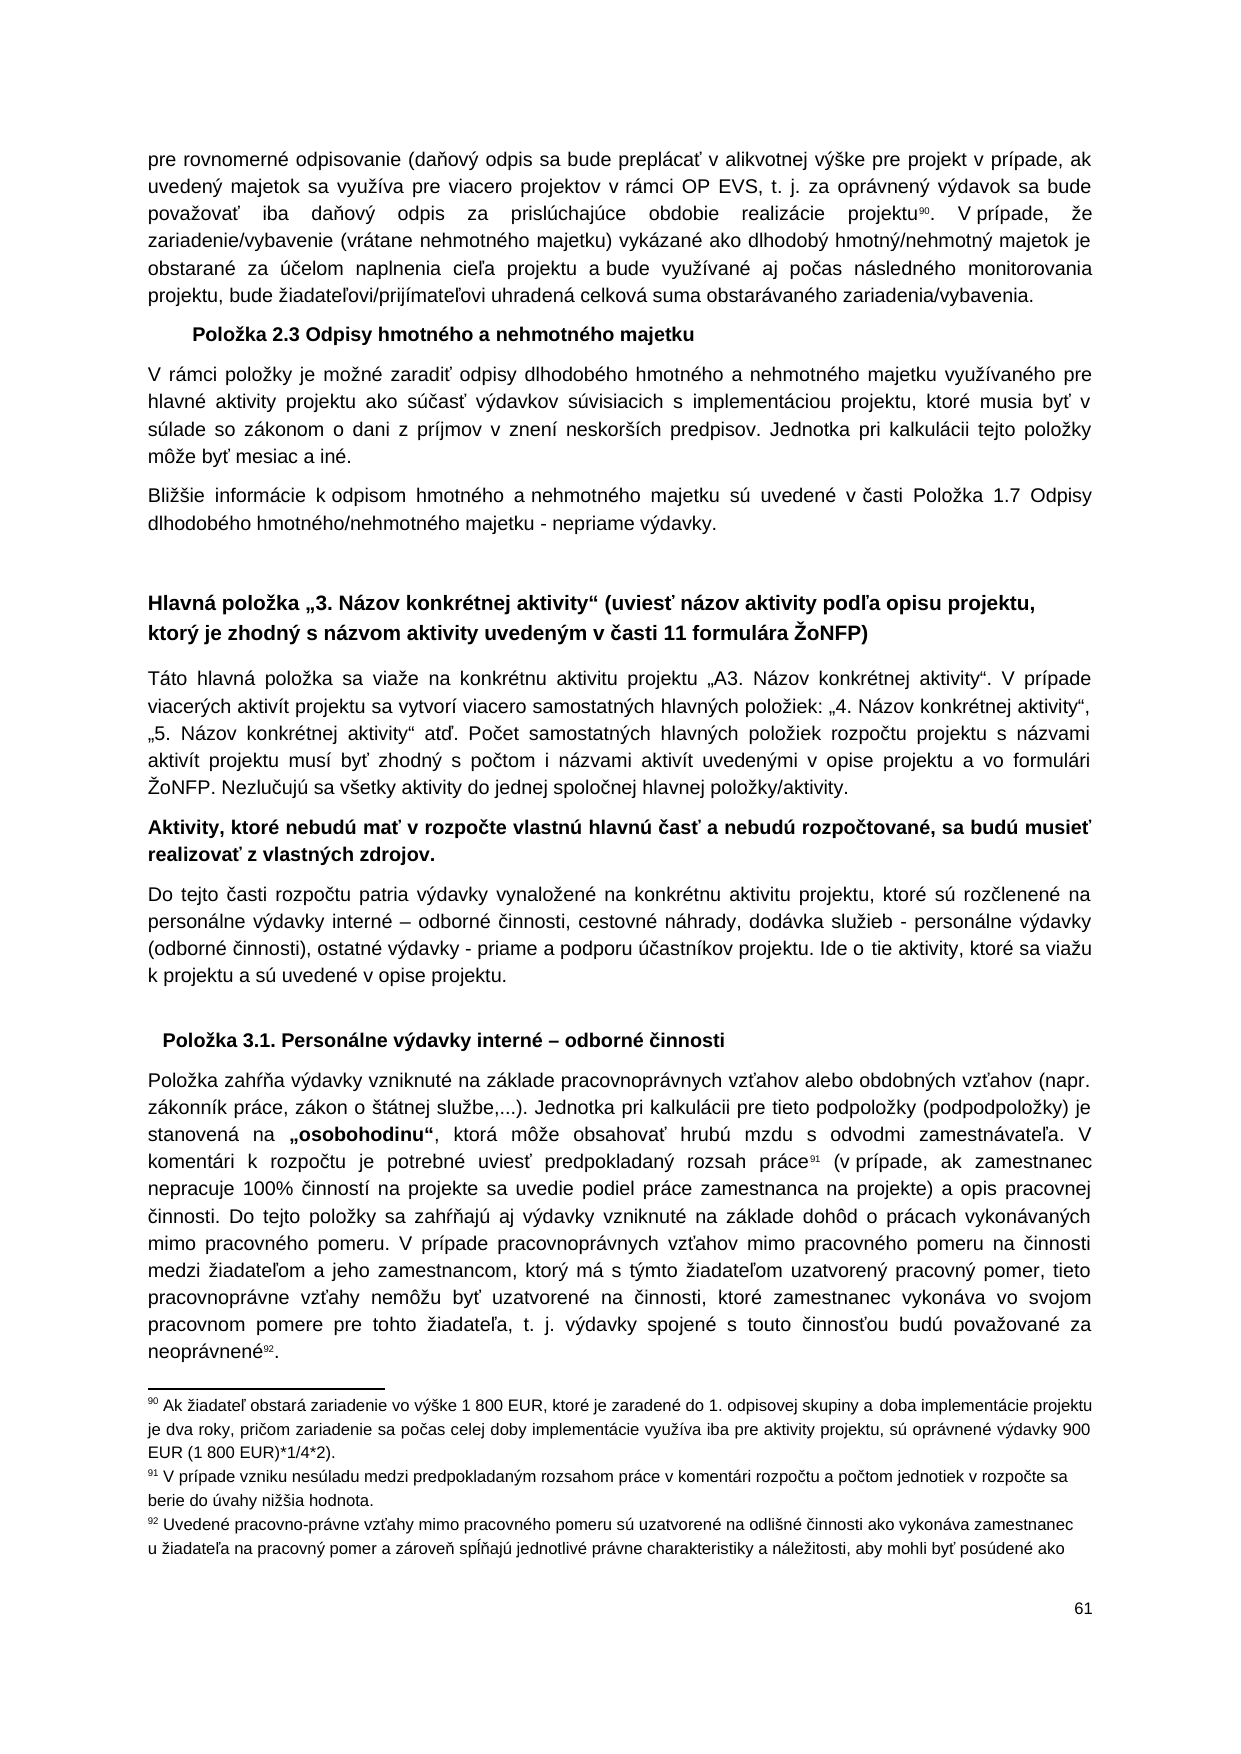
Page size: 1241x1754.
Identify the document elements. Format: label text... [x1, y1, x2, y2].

text Hlavná položka „3. Názov konkrétnej aktivity“ (uviesť názov aktivity podľa opisu projektu, ktorý je zhodný s názvom aktivity uvedeným v časti 11 formulára ŽoNFP) [148, 591, 1092, 645]
text Táto hlavná položka sa viaže na konkrétnu aktivitu projektu „A3. Názov konkrétnej aktivity“. V prípade viacerých aktivít projektu sa vytvorí viacero samostatných hlavných položiek: „4. Názov konkrétnej aktivity“, „5. Názov konkrétnej aktivity“ atď. Počet samostatných hlavných položiek rozpočtu projektu s názvami aktivít projektu musí byť zhodný s počtom i názvami aktivít uvedenými v opise projektu a vo formulári ŽoNFP. Nezlučujú sa všetky aktivity do jednej spoločnej hlavnej položky/aktivity. [148, 667, 1092, 799]
text Ak cena obstarávaného zariadenia/vybavenia (vrátane nehmotného majetku) presiahne alebo nepresiahne výšku definovanú v zákone o dani z príjmov (podľa § 22 uvedeného zákona), t. j. uvedené zariadenie/vybavenie (vrátane nehmotného majetku) je vykázané ako (drobný) dlhodobý hmotný/nehmotný majetok, žiadateľovi bude schválená suma vo výške zodpovedajúcej plánovanej dobe využitia obstaraného zariadenia/vybavenia počas trvania projektu a daňového odpisu v zmysle zákona o dani z príjmov - sadzba pre rovnomerné odpisovanie (daňový odpis sa bude preplácať v alikvotnej výške pre projekt v prípade, ak uvedený majetok sa využíva pre viacero projektov v rámci OP EVS, t. j. za oprávnený výdavok sa bude považovať iba daňový odpis za prislúchajúce obdobie realizácie projektu. V prípade, že zariadenie/vybavenie (vrátane nehmotného majetku) vykázané ako dlhodobý hmotný/nehmotný majetok je obstarané za účelom naplnenia cieľa projektu a bude využívané aj počas následného monitorovania projektu, bude žiadateľovi/prijímateľovi uhradená celková suma obstarávaného zariadenia/vybavenia. [148, 148, 1092, 306]
text Do tejto časti rozpočtu patria výdavky vynaložené na konkrétnu aktivitu projektu, ktoré sú rozčlenené na personálne výdavky interné – odborné činnosti, cestovné náhrady, dodávka služieb - personálne výdavky (odborné činnosti), ostatné výdavky - priame a podporu účastníkov projektu. Ide o tie aktivity, ktoré sa viažu k projektu a sú uvedené v opise projektu. [148, 883, 1092, 987]
text Aktivity, ktoré nebudú mať v rozpočte vlastnú hlavnú časť a nebudú rozpočtované, sa budú musieť realizovať z vlastných zdrojov. [148, 816, 1092, 866]
text Položka 2.3 Odpisy hmotného a nehmotného majetku [192, 323, 1092, 346]
text Bližšie informácie k odpisom hmotného a nehmotného majetku sú uvedené v časti Položka 1.7 Odpisy dlhodobého hmotného/nehmotného majetku - nepriame výdavky. [148, 484, 1092, 534]
text Položka 3.1. Personálne výdavky interné – odborné činnosti [162, 1029, 1092, 1052]
text Položka zahŕňa výdavky vzniknuté na základe pracovnoprávnych vzťahov alebo obdobných vzťahov (napr. zákonník práce, zákon o štátnej službe,...). Jednotka pri kalkulácii pre tieto podpoložky (podpodpoložky) je stanovená na „osobohodinu“, ktorá môže obsahovať hrubú mzdu s odvodmi zamestnávateľa. V komentári k rozpočtu je potrebné uviesť predpokladaný rozsah práce (v prípade, ak zamestnanec nepracuje 100% činností na projekte sa uvedie podiel práce zamestnanca na projekte) a opis pracovnej činnosti. Do tejto položky sa zahŕňajú aj výdavky vzniknuté na základe dohôd o prácach vykonávaných mimo pracovného pomeru. V prípade pracovnoprávnych vzťahov mimo pracovného pomeru na činnosti medzi žiadateľom a jeho zamestnancom, ktorý má s týmto žiadateľom uzatvorený pracovný pomer, tieto pracovnoprávne vzťahy nemôžu byť uzatvorené na činnosti, ktoré zamestnanec vykonáva vo svojom pracovnom pomere pre tohto žiadateľa, t. j. výdavky spojené s touto činnosťou budú považované za neoprávnené. [148, 1068, 1092, 1363]
text V rámci položky je možné zaradiť odpisy dlhodobého hmotného a nehmotného majetku využívaného pre hlavné aktivity projektu ako súčasť výdavkov súvisiacich s implementáciou projektu, ktoré musia byť v súlade so zákonom o dani z príjmov v znení neskorších predpisov. Jednotka pri kalkulácii tejto položky môže byť mesiac a iné. [148, 363, 1092, 467]
